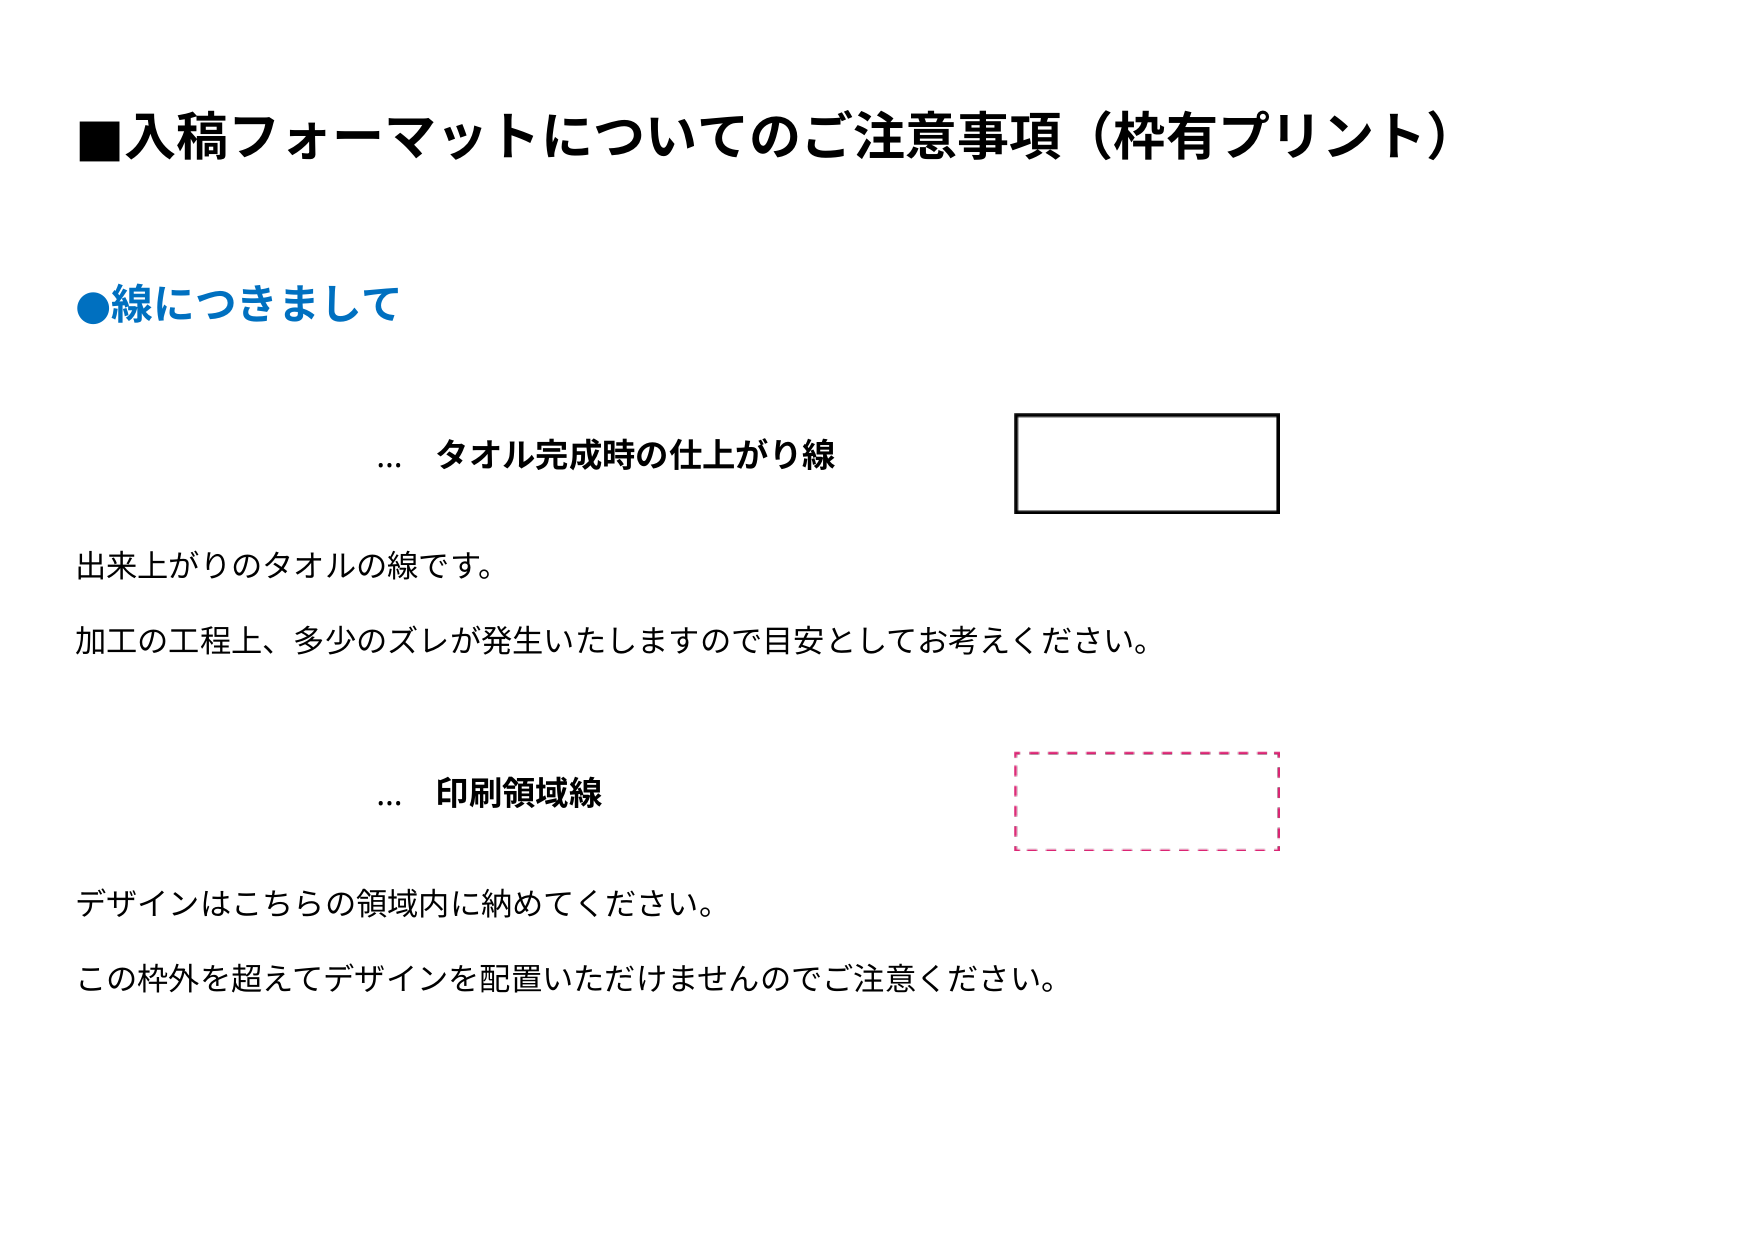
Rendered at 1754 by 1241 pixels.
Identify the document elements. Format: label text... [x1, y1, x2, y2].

text 出来上がりのタオルの線です。 [75, 526, 1679, 601]
text この枠外を超えてデザインを配置いただけませんのでご注意ください。 [75, 939, 1679, 1014]
text ●線につきまして [75, 264, 1679, 339]
text デザインはこちらの領域内に納めてください。 [75, 864, 1679, 939]
text 加工の工程上、多少のズレが発生いたしますので目安としてお考えください。 [75, 601, 1679, 676]
picture [1014, 413, 1280, 514]
text ■入稿フォーマットについてのご注意事項（枠有プリント） [75, 76, 1679, 189]
picture [1014, 751, 1280, 851]
